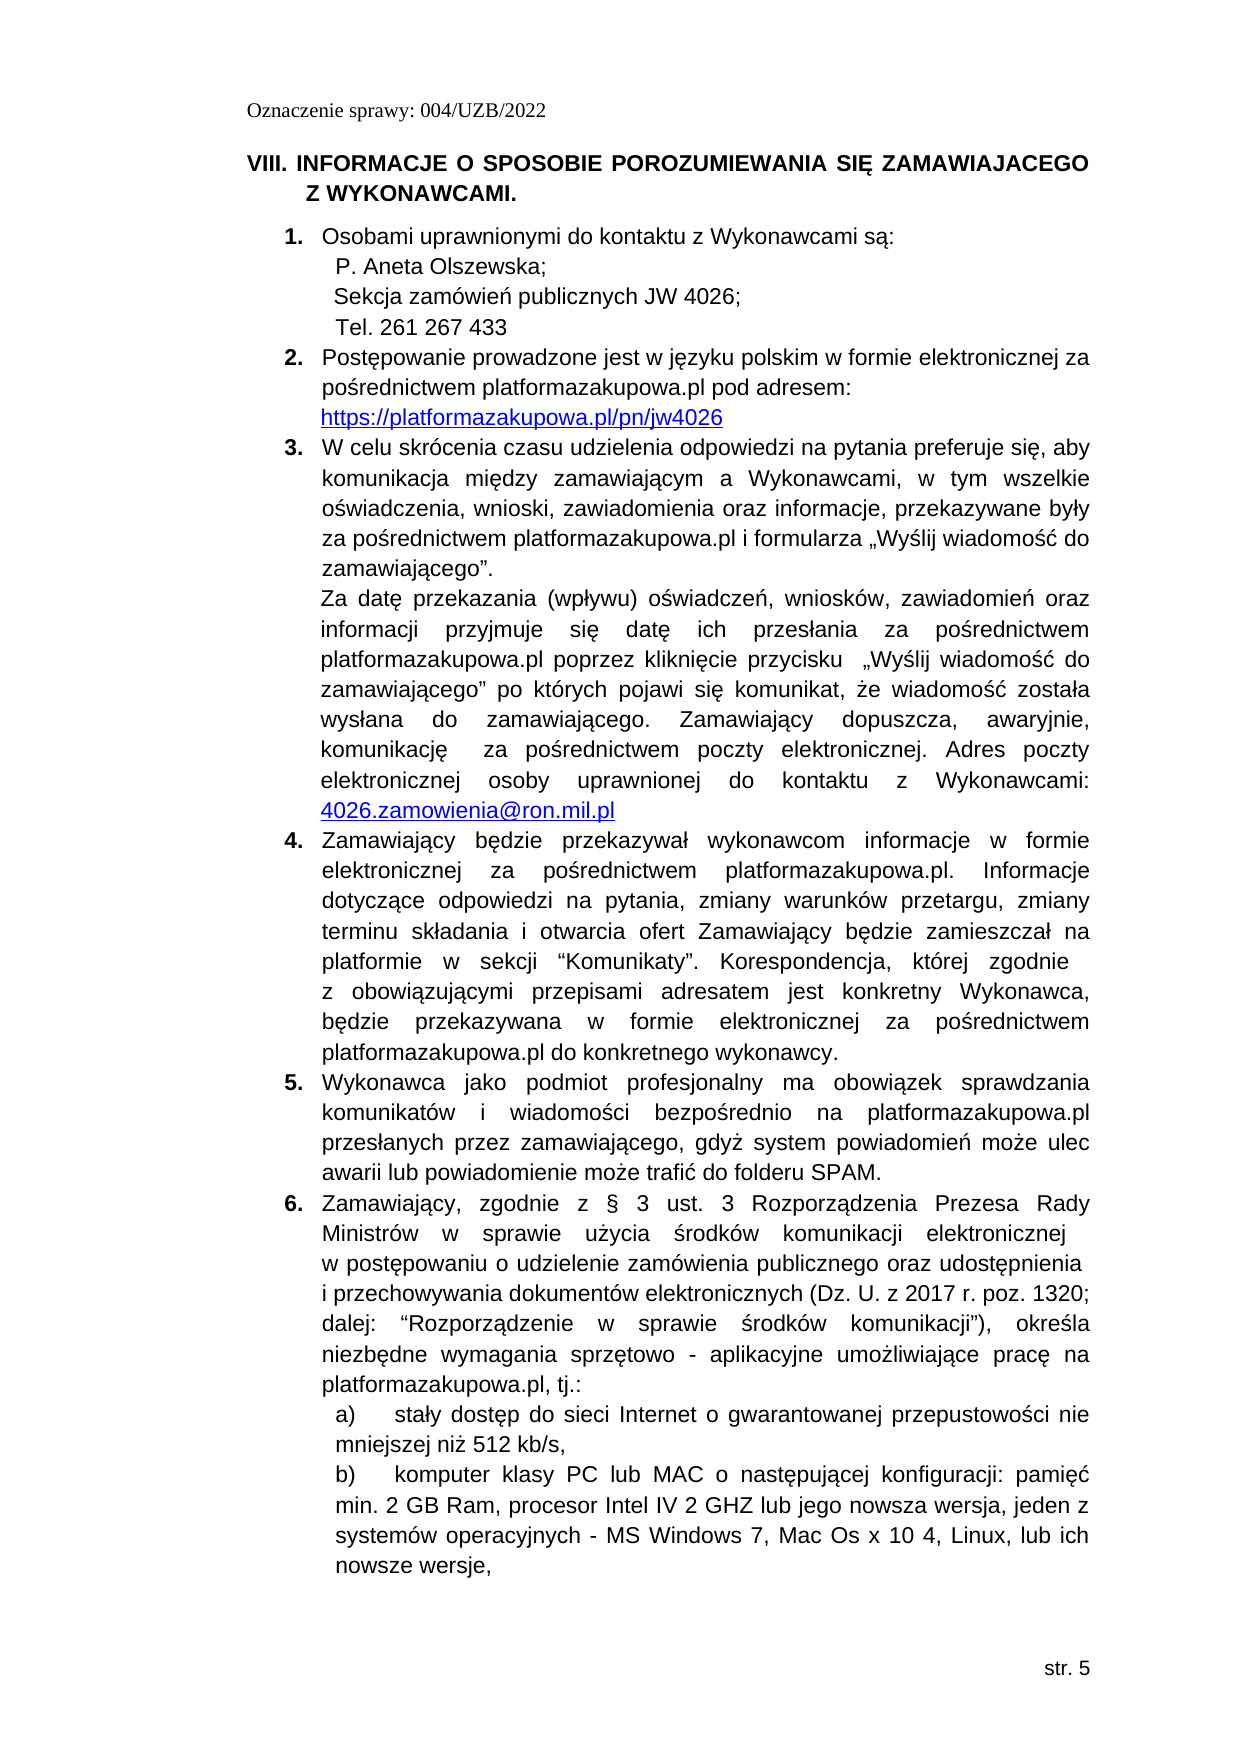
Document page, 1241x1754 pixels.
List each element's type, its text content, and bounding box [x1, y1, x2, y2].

text Sekcja zamówień publicznych JW 4026; [276, 283, 1090, 310]
list Zamawiający będzie przekazywał wykonawcom informacje w formie elektronicznej za pośrednictwem platformazakupowa.pl. Informacje dotyczące odpowiedzi na pytania, zmiany warunków przetargu, zmiany terminu składania i otwarcia ofert Zamawiający będzie zamieszczał na platformie w sekcji “Komunikaty”. Korespondencja, której zgodnie z obowiązującymi przepisami adresatem jest konkretny Wykonawca, będzie przekazywana w formie elektronicznej za pośrednictwem platformazakupowa.pl do konkretnego wykonawcy. [284, 827, 1090, 1065]
text P. Aneta Olszewska; [322, 253, 1090, 279]
list Osobami uprawnionymi do kontaktu z Wykonawcami są: [284, 223, 1090, 249]
text Za datę przekazania (wpływu) oświadczeń, wniosków, zawiadomień oraz informacji przyjmuje się datę ich przesłania za pośrednictwem platformazakupowa.pl poprzez kliknięcie przycisku „Wyślij wiadomość do zamawiającego” po których pojawi się komunikat, że wiadomość została wysłana do zamawiającego. Zamawiający dopuszcza, awaryjnie, komunikację za pośrednictwem poczty elektronicznej. Adres poczty elektronicznej osoby uprawnionej do kontaktu z Wykonawcami: 4026.zamowienia@ron.mil.pl [320, 585, 1090, 823]
list W celu skrócenia czasu udzielenia odpowiedzi na pytania preferuje się, aby komunikacja między zamawiającym a Wykonawcami, w tym wszelkie oświadczenia, wnioski, zawiadomienia oraz informacje, przekazywane były za pośrednictwem platformazakupowa.pl i formularza „Wyślij wiadomość do zamawiającego”. [284, 434, 1090, 582]
text b) komputer klasy PC lub MAC o następującej konfiguracji: pamięć min. 2 GB Ram, procesor Intel IV 2 GHZ lub jego nowsza wersja, jeden z systemów operacyjnych - MS Windows 7, Mac Os x 10 4, Linux, lub ich nowsze wersje, [335, 1461, 1090, 1578]
text a) stały dostęp do sieci Internet o gwarantowanej przepustowości nie mniejszej niż 512 kb/s, [335, 1401, 1090, 1458]
list Zamawiający, zgodnie z § 3 ust. 3 Rozporządzenia Prezesa Rady Ministrów w sprawie użycia środków komunikacji elektronicznej w postępowaniu o udzielenie zamówienia publicznego oraz udostępnienia i przechowywania dokumentów elektronicznych (Dz. U. z 2017 r. poz. 1320; dalej: “Rozporządzenie w sprawie środków komunikacji”), określa niezbędne wymagania sprzętowo - aplikacyjne umożliwiające pracę na platformazakupowa.pl, tj.: [284, 1189, 1090, 1397]
list Wykonawca jako podmiot profesjonalny ma obowiązek sprawdzania komunikatów i wiadomości bezpośrednio na platformazakupowa.pl przesłanych przez zamawiającego, gdyż system powiadomień może ulec awarii lub powiadomienie może trafić do folderu SPAM. [284, 1069, 1090, 1186]
text VIII. INFORMACJE O SPOSOBIE POROZUMIEWANIA SIĘ ZAMAWIAJACEGO Z WYKONAWCAMI. [247, 150, 1090, 207]
text https://platformazakupowa.pl/pn/jw4026 [276, 404, 1090, 431]
list Postępowanie prowadzone jest w języku polskim w formie elektronicznej za pośrednictwem platformazakupowa.pl pod adresem: [284, 344, 1090, 400]
text Tel. 261 267 433 [276, 313, 1090, 340]
